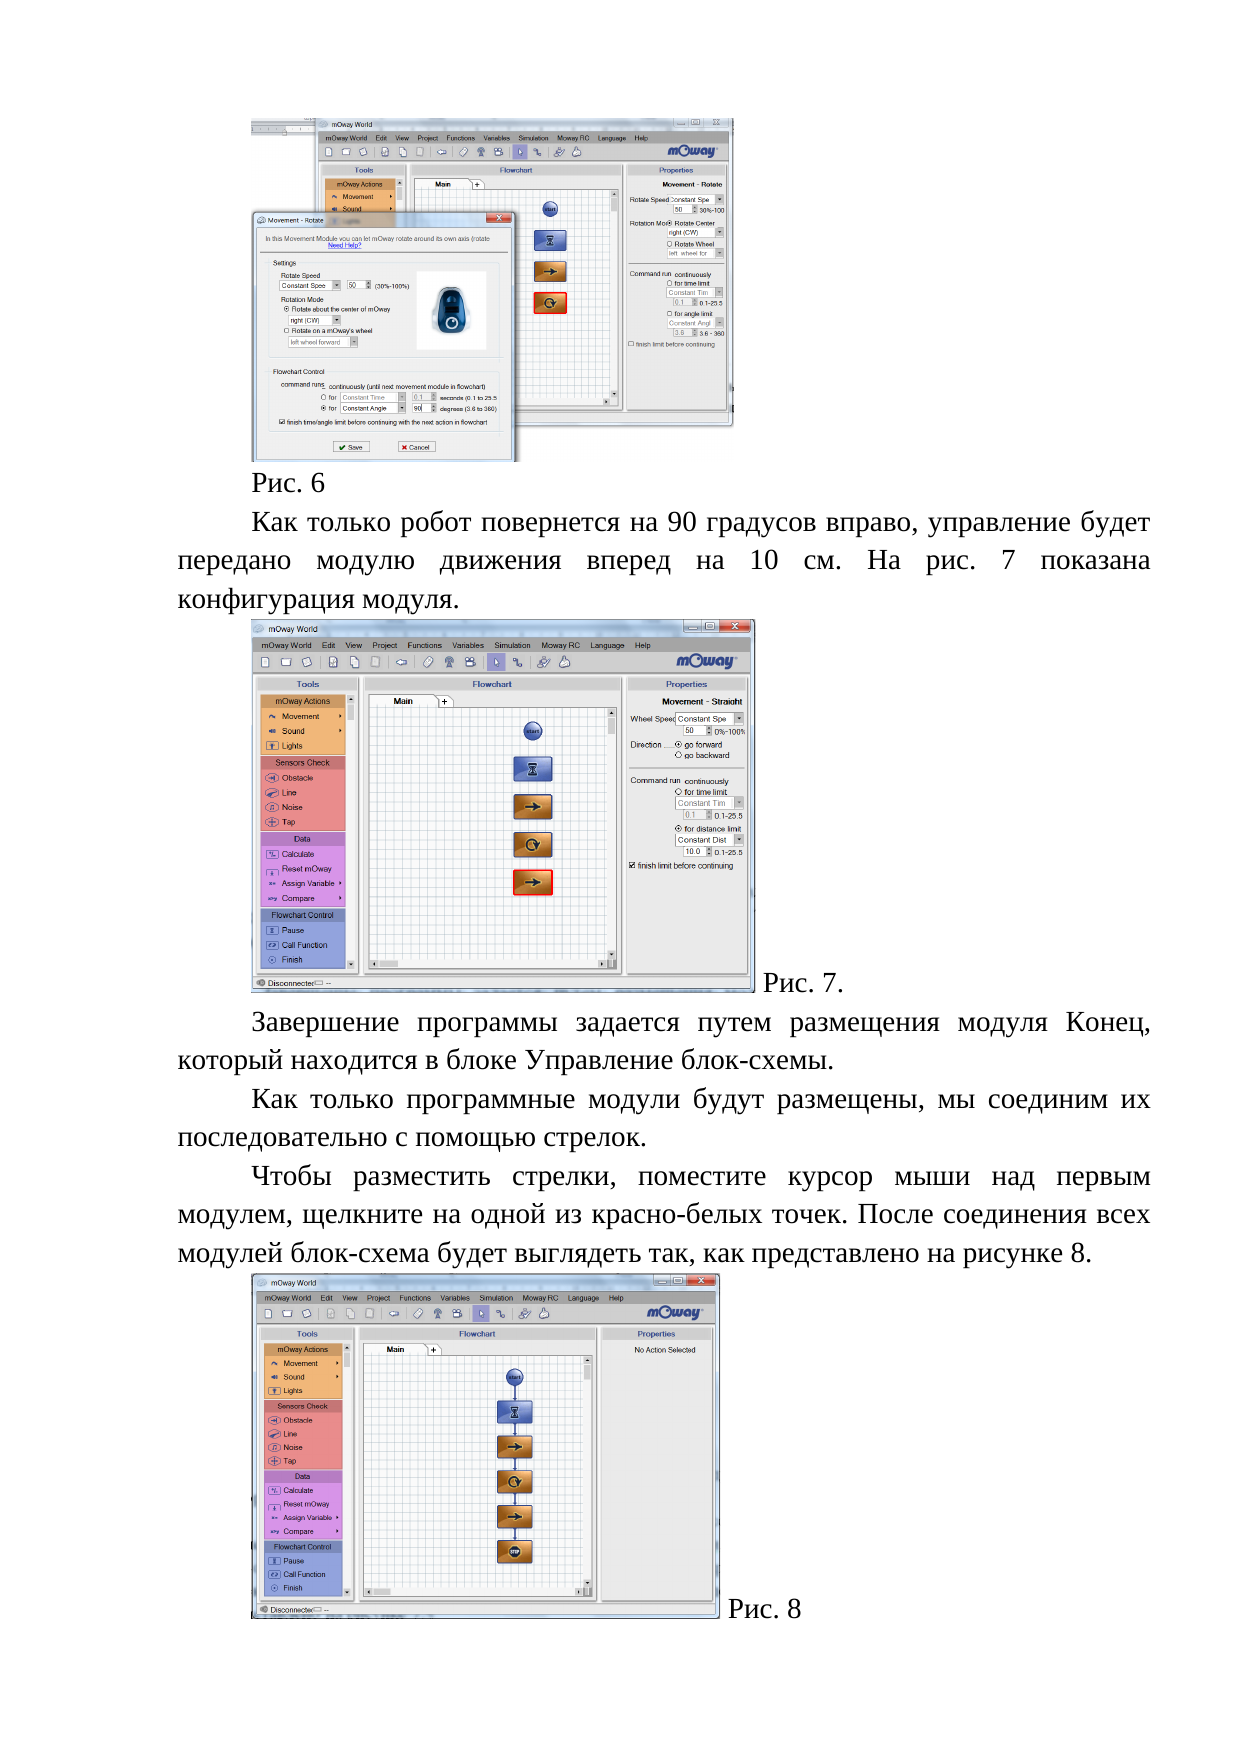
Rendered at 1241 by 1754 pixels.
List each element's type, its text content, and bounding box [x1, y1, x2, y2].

picture [251, 619, 756, 993]
picture [251, 118, 734, 462]
text Как только программные модули будут размещены, мы соединим их последовательно с помощью стрелок. [177, 1081, 1152, 1153]
picture [251, 1273, 721, 1619]
text Рис. 6 [177, 465, 1152, 499]
text Как только робот повернется на 90 градусов вправо, управление будет передано модулю движения вперед на 10 см. На рис. 7 показана конфигурация модуля. [177, 504, 1152, 614]
text Чтобы разместить стрелки, поместите курсор мыши над первым модулем, щелкните на одной из красно-белых точек. После соединения всех модулей блок-схема будет выглядеть так, как представлено на рисунке 8. [177, 1158, 1152, 1268]
text Завершение программы задается путем размещения модуля Конец, который находится в блоке Управление блок-схемы. [177, 1004, 1152, 1076]
